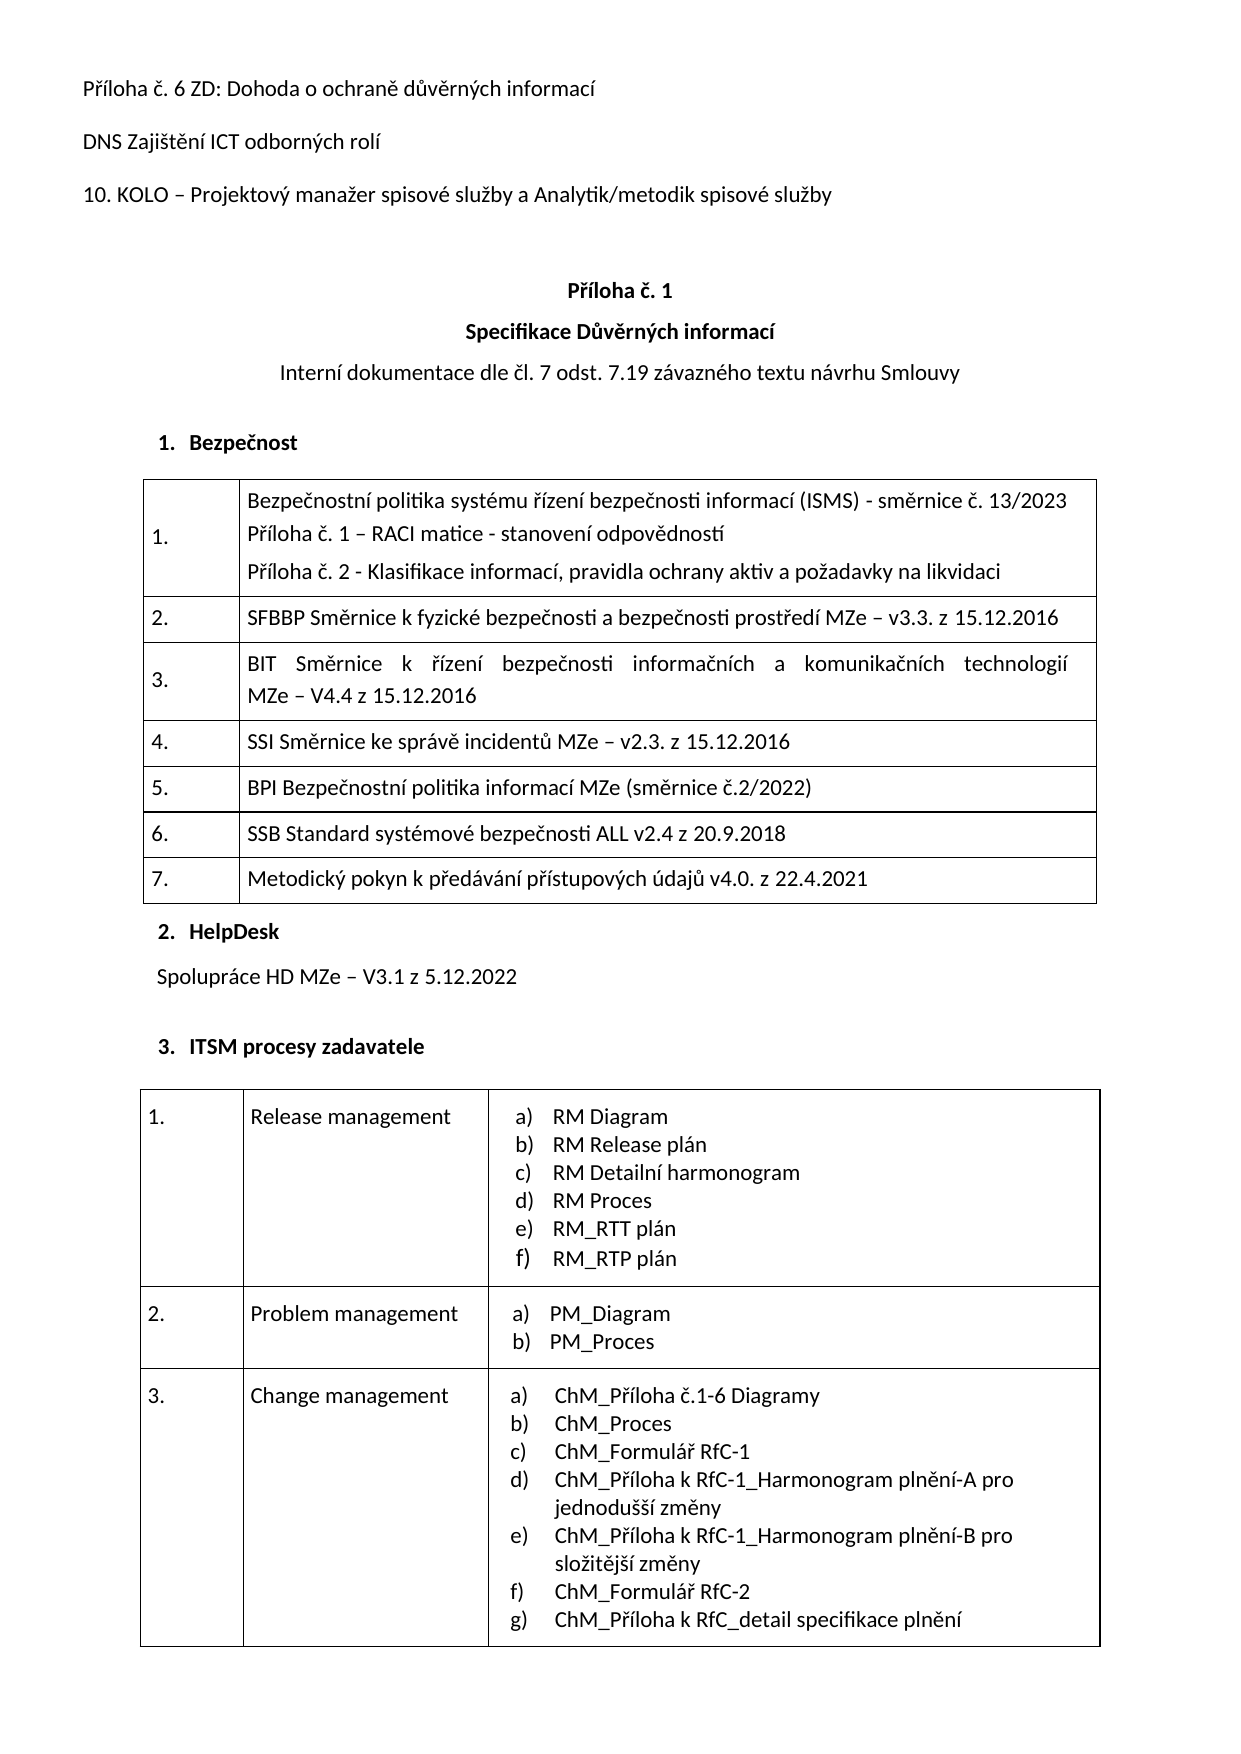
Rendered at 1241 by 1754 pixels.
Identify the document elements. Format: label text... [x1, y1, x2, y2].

list Bezpečnost [158, 428, 1157, 456]
text Specifikace Důvěrných informací [83, 316, 1157, 346]
table_cell 3. [141, 1369, 243, 1646]
table_header 1. [141, 1090, 243, 1286]
table_cell 6. [144, 813, 239, 857]
table_cell BIT Směrnice k řízení bezpečnosti informačních a komunikačních technologií MZe – V4.4 z 15.12.2016 [240, 643, 1096, 720]
table_cell 2. [141, 1287, 243, 1368]
table_cell 3. [144, 643, 239, 720]
table_cell SSB Standard systémové bezpečnosti ALL v2.4 z 20.9.2018 [240, 813, 1096, 857]
table_cell 4. [144, 721, 239, 766]
text Příloha č. 1 [83, 275, 1157, 304]
table_cell SFBBP Směrnice k fyzické bezpečnosti a bezpečnosti prostředí MZe – v3.3. z 15.12.2016 [240, 597, 1096, 642]
table_cell 7. [144, 858, 239, 903]
table_cell SSI Směrnice ke správě incidentů MZe – v2.3. z 15.12.2016 [240, 721, 1096, 766]
table_cell 5. [144, 767, 239, 811]
table_cell PM_Diagram PM_Proces [489, 1287, 1099, 1368]
table_header Bezpečnostní politika systému řízení bezpečnosti informací (ISMS) - směrnice č. 13/2023 Příloha č. 1 – RACI matice - stanovení odpovědností Příloha č. 2 - Klasifikace informací, pravidla ochrany aktiv a požadavky na likvidaci [240, 480, 1096, 596]
text Interní dokumentace dle čl. 7 odst. 7.19 závazného textu návrhu Smlouvy [83, 358, 1157, 386]
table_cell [489, 1369, 1099, 1646]
table_cell 2. [144, 597, 239, 642]
table_header Release management [244, 1090, 488, 1286]
table_cell BPI Bezpečnostní politika informací MZe (směrnice č.2/2022) [240, 767, 1096, 811]
table_header 1. [144, 480, 239, 596]
table_header RM Diagram RM Release plán RM Detailní harmonogram RM Proces RM_RTT plán RM_RTP plán [489, 1090, 1099, 1286]
text Spolupráce HD MZe – V3.1 z 5.12.2022 [157, 962, 1157, 990]
list ITSM procesy zadavatele [158, 1032, 1157, 1060]
list HelpDesk [158, 917, 1157, 945]
table_cell Change management [244, 1369, 488, 1646]
table_cell Metodický pokyn k předávání přístupových údajů v4.0. z 22.4.2021 [240, 858, 1096, 903]
table_cell Problem management [244, 1287, 488, 1368]
